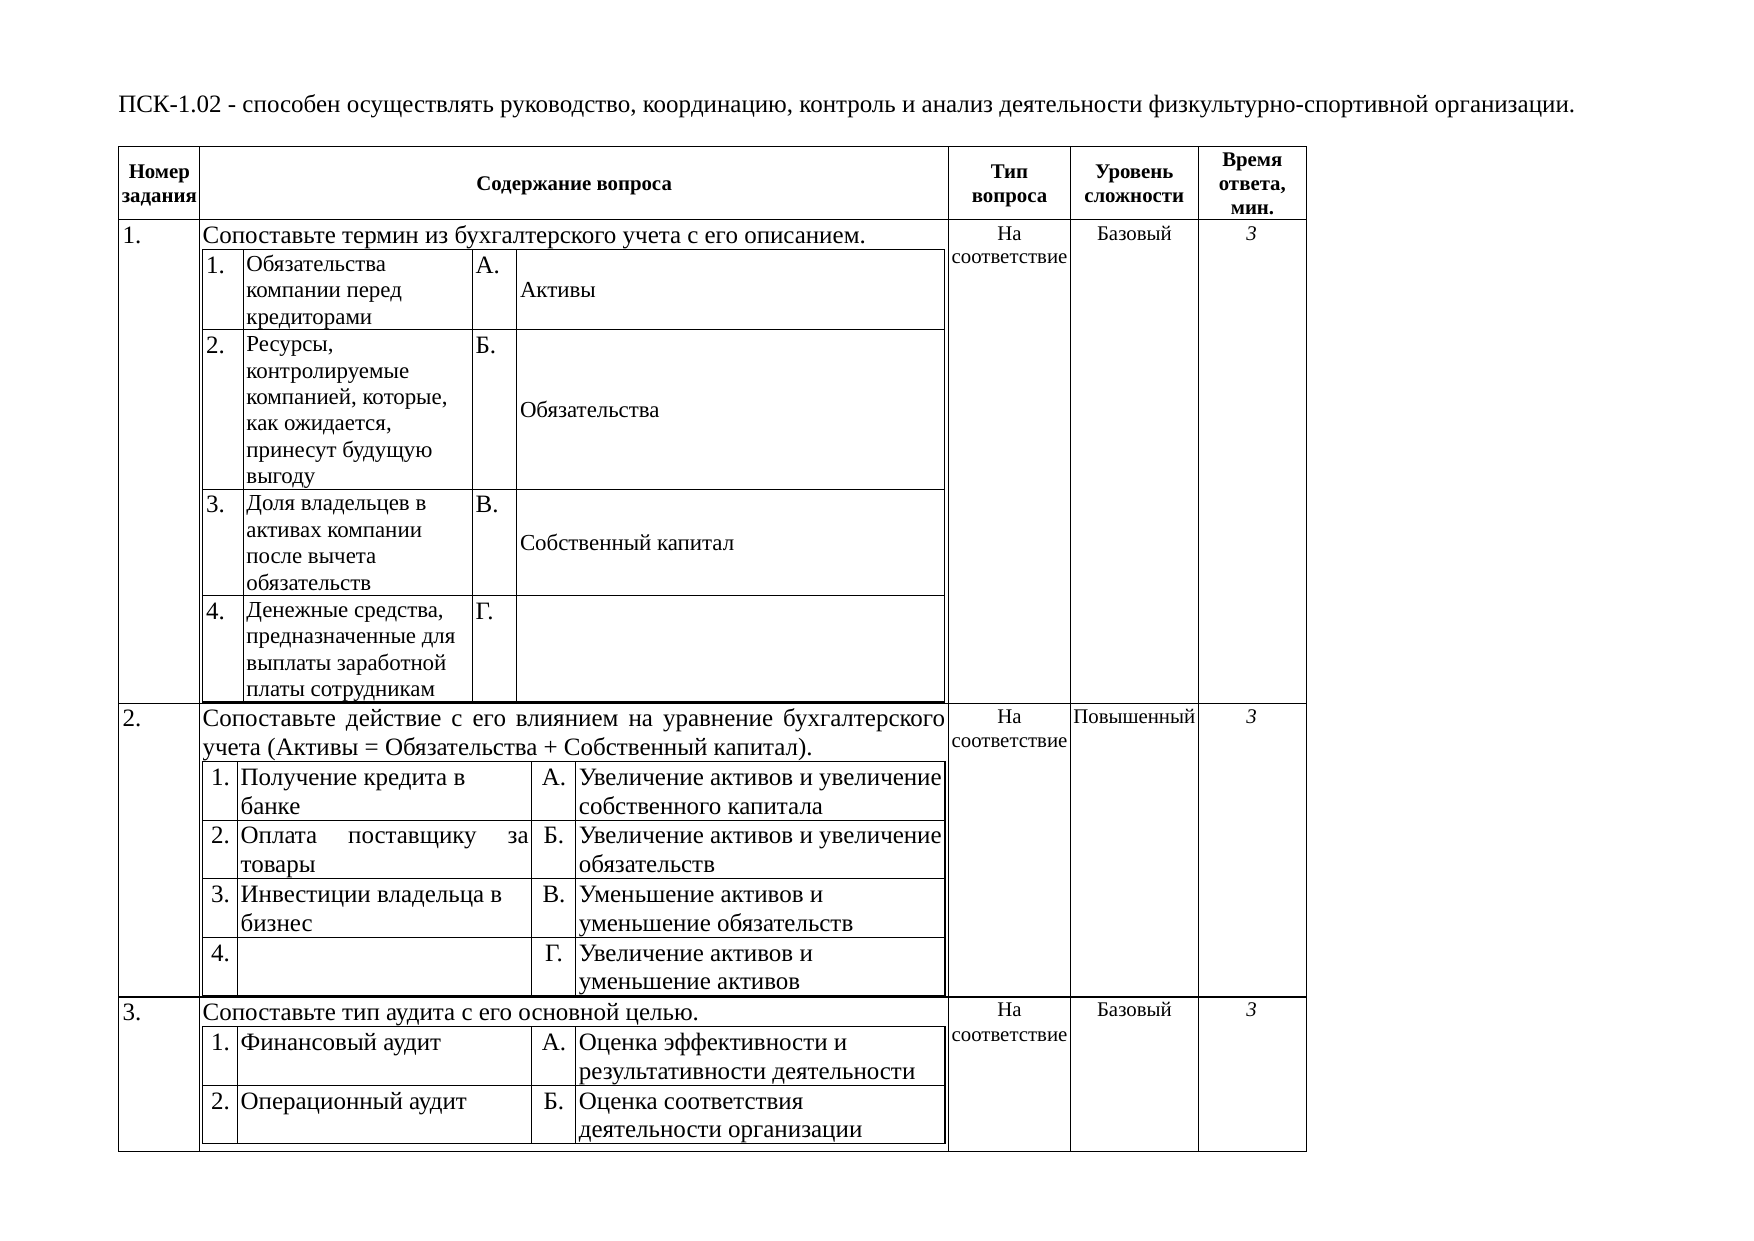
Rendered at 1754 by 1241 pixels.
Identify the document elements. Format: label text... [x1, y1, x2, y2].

table_cell Базовый [1071, 220, 1198, 702]
text ПСК-1.02 - способен осуществлять руководство, координацию, контроль и анализ деятельности физкультурно-спортивной организации. [118, 89, 1636, 117]
table_cell [119, 998, 199, 1151]
table_cell 3 [1199, 998, 1306, 1151]
table_cell Базовый [1071, 998, 1198, 1151]
table_cell 3 [1199, 704, 1306, 996]
table_cell На соответствие [949, 998, 1070, 1151]
table_header Содержание вопроса [200, 147, 948, 219]
table_cell На соответствие [949, 220, 1070, 702]
table_header Тип вопроса [949, 147, 1070, 219]
table_cell На соответствие [949, 704, 1070, 996]
table_cell Сопоставьте термин из бухгалтерского учета с его описанием. [200, 220, 948, 702]
table_header Номер задания [119, 147, 199, 219]
table_cell [119, 220, 199, 702]
table_header Время ответа, мин. [1199, 147, 1306, 219]
table_cell Повышенный [1071, 704, 1198, 996]
table_cell Сопоставьте тип аудита с его основной целью. [200, 998, 948, 1151]
table_header Уровень сложности [1071, 147, 1198, 219]
table_cell Сопоставьте действие с его влиянием на уравнение бухгалтерского учета (Активы = Обязательства + Собственный капитал). [200, 704, 948, 996]
table_cell [119, 704, 199, 996]
table_cell 3 [1199, 220, 1306, 702]
